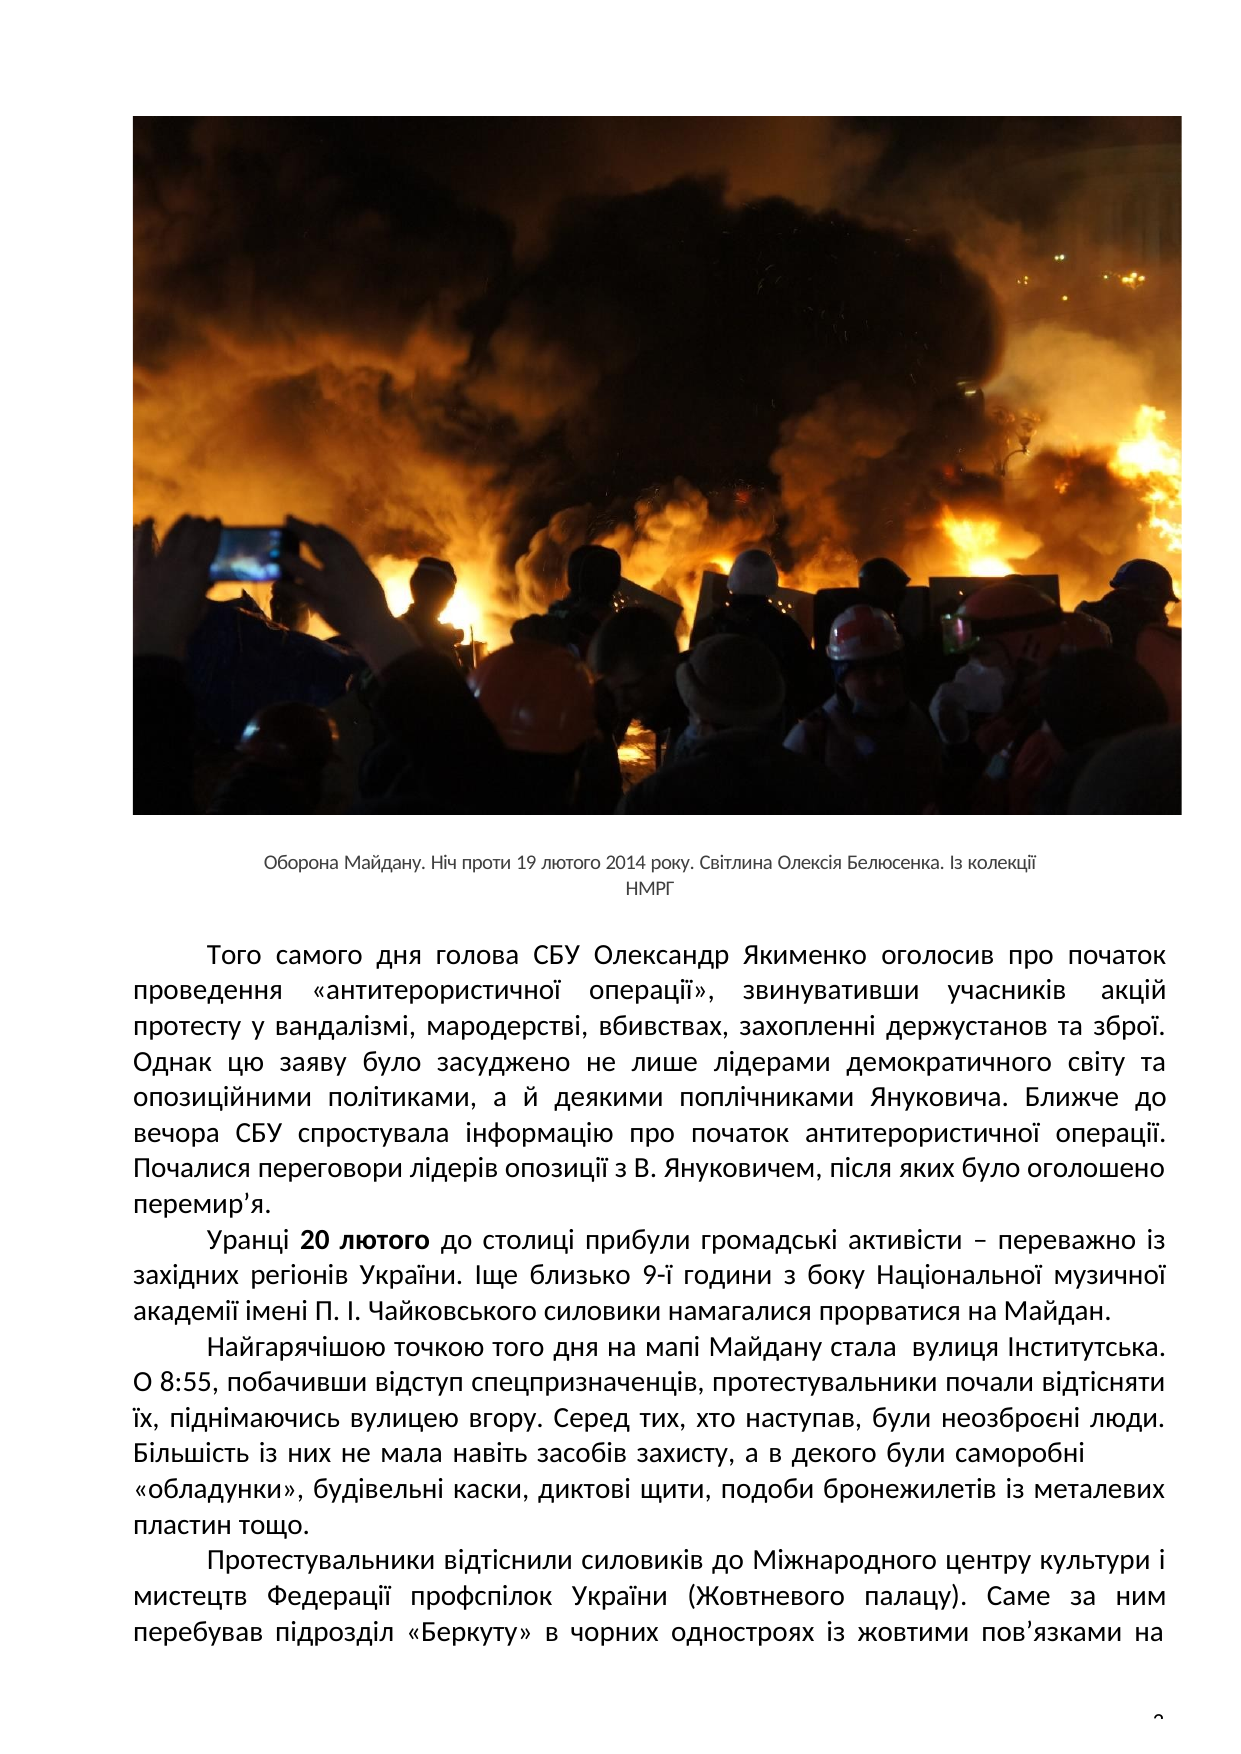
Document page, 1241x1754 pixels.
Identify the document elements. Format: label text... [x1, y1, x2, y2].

text Того самого дня голова СБУ Олександр Якименко оголосив про початок проведення «антитерористичної операції», звинувативши учасників акцій протесту у вандалізмі, мародерстві, вбивствах, захопленні держустанов та зброї. Однак цю заяву було засуджено не лише лідерами демократичного світу та опозиційними політиками, а й деякими поплічниками Януковича. Ближче до вечора СБУ спростувала інформацію про початок антитерористичної операції. Почалися переговори лідерів опозиції з В. Януковичем, після яких було оголошено перемир’я. [133, 936, 1167, 1221]
text «обладунки», будівельні каски, диктові щити, подоби бронежилетів із металевих пластин тощо. [133, 1470, 1166, 1541]
text Найгарячішою точкою того дня на мапі Майдану стала вулиця Інститутська. О 8:55, побачивши відступ спецпризначенців, протестувальники почали відтісняти їх, піднімаючись вулицею вгору. Серед тих, хто наступав, були неозброєні люди. Більшість із них не мала навіть засобів захисту, а в декого були саморобні [133, 1328, 1167, 1470]
text Уранці 20 лютого до столиці прибули громадські активісти – переважно із західних регіонів України. Іще близько 9-ї години з боку Національної музичної академії імені П. І. Чайковського силовики намагалися прорватися на Майдан. [133, 1221, 1167, 1328]
text Протестувальники відтіснили силовиків до Міжнародного центру культури і мистецтв Федерації профспілок України (Жовтневого палацу). Саме за ним перебував підрозділ «Беркуту» в чорних одностроях із жовтими пов’язками на [133, 1541, 1167, 1648]
text Оборона Майдану. Ніч проти 19 лютого 2014 року. Світлина Олексія Белюсенка. Із колекції НМРГ [240, 849, 1060, 900]
picture [132, 116, 1182, 815]
